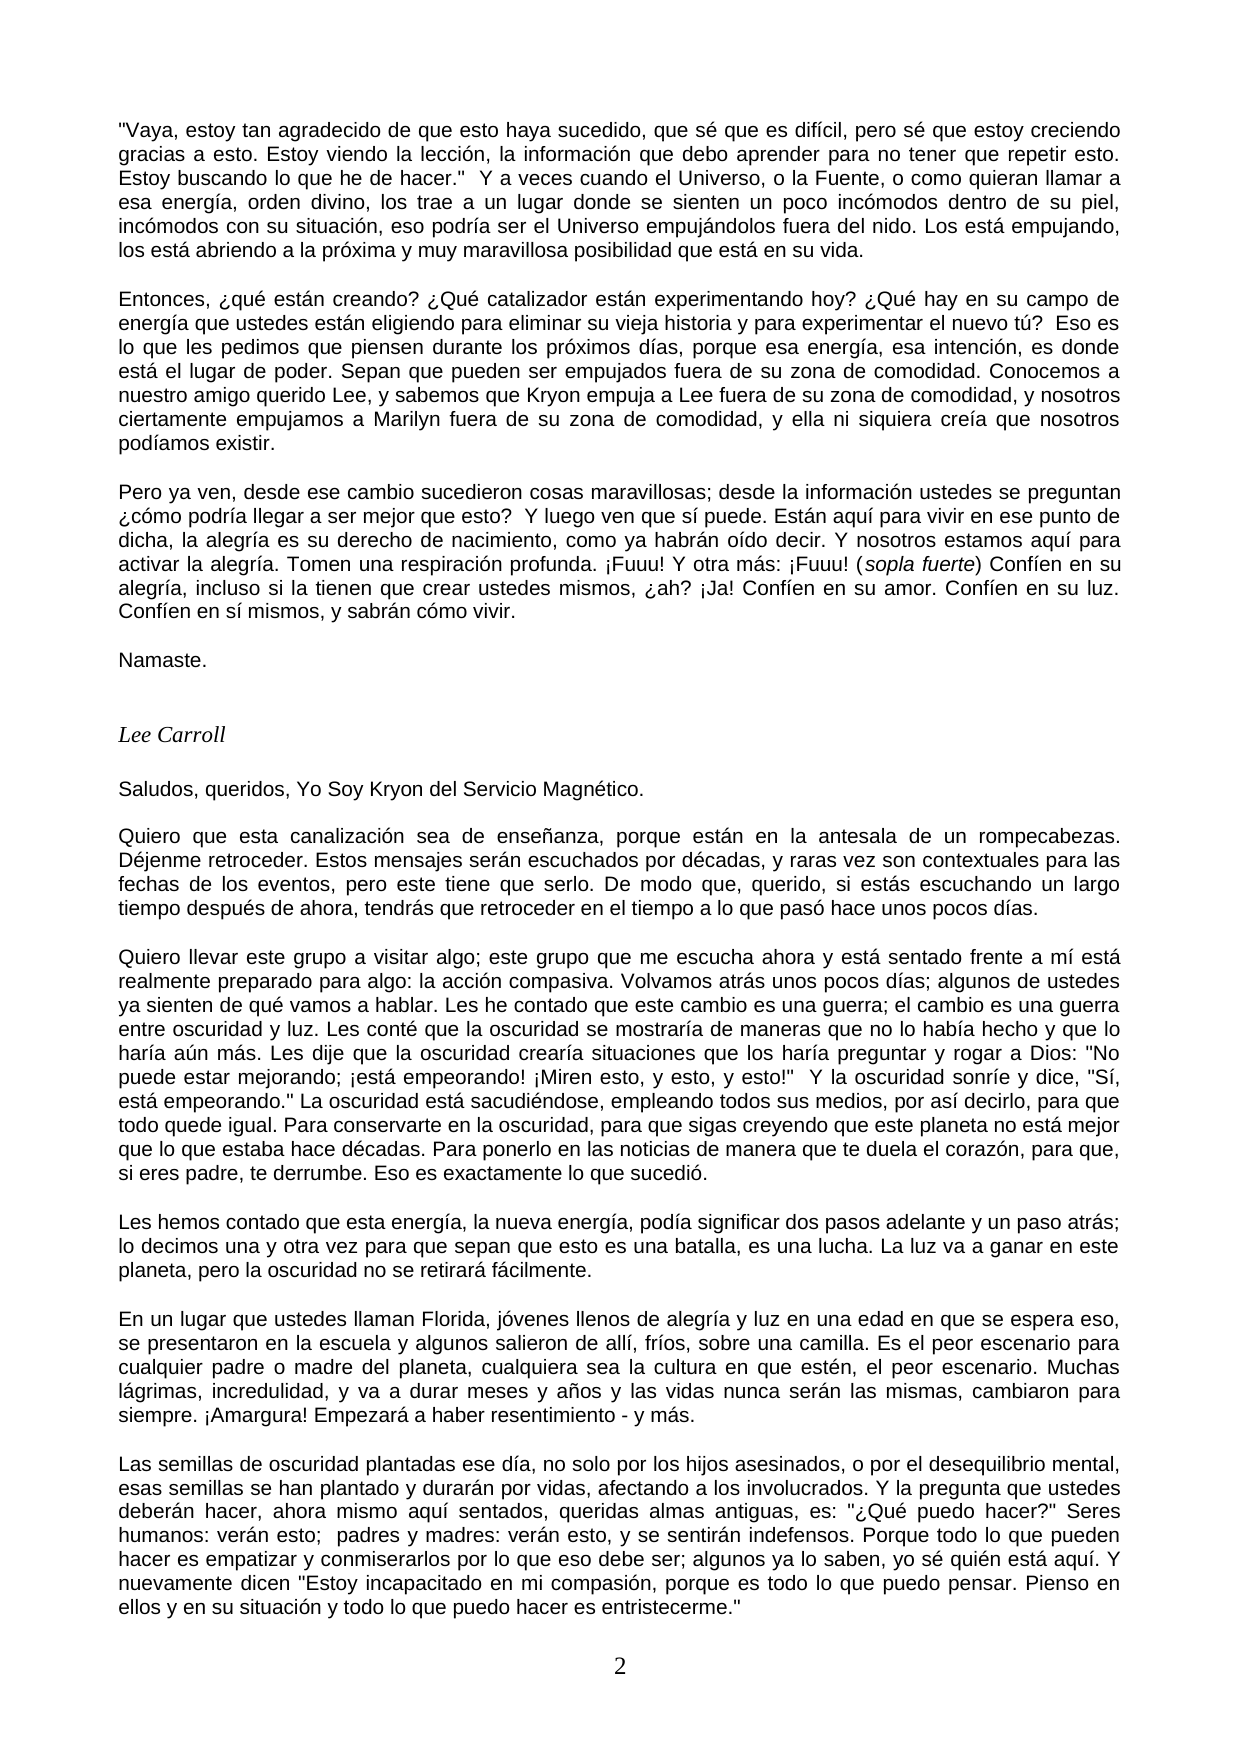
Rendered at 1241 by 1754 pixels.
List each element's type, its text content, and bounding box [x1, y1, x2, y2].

text Quiero llevar este grupo a visitar algo; este grupo que me escucha ahora y está sentado frente a mí está realmente preparado para algo: la acción compasiva. Volvamos atrás unos pocos días; algunos de ustedes ya sienten de qué vamos a hablar. Les he contado que este cambio es una guerra; el cambio es una guerra entre oscuridad y luz. Les conté que la oscuridad se mostraría de maneras que no lo había hecho y que lo haría aún más. Les dije que la oscuridad crearía situaciones que los haría preguntar y rogar a Dios: "No puede estar mejorando; ¡está empeorando! ¡Miren esto, y esto, y esto!" Y la oscuridad sonríe y dice, "Sí, está empeorando." La oscuridad está sacudiéndose, empleando todos sus medios, por así decirlo, para que todo quede igual. Para conservarte en la oscuridad, para que sigas creyendo que este planeta no está mejor que lo que estaba hace décadas. Para ponerlo en las noticias de manera que te duela el corazón, para que, si eres padre, te derrumbe. Eso es exactamente lo que sucedió. [118, 945, 1122, 1185]
text Entonces, ¿qué están creando? ¿Qué catalizador están experimentando hoy? ¿Qué hay en su campo de energía que ustedes están eligiendo para eliminar su vieja historia y para experimentar el nuevo tú? Eso es lo que les pedimos que piensen durante los próximos días, porque esa energía, esa intención, es donde está el lugar de poder. Sepan que pueden ser empujados fuera de su zona de comodidad. Conocemos a nuestro amigo querido Lee, y sabemos que Kryon empuja a Lee fuera de su zona de comodidad, y nosotros ciertamente empujamos a Marilyn fuera de su zona de comodidad, y ella ni siquiera creía que nosotros podíamos existir. [118, 287, 1122, 454]
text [118, 118, 1122, 262]
text Quiero que esta canalización sea de enseñanza, porque están en la antesala de un rompecabezas. Déjenme retroceder. Estos mensajes serán escuchados por décadas, y raras vez son contextuales para las fechas de los eventos, pero este tiene que serlo. De modo que, querido, si estás escuchando un largo tiempo después de ahora, tendrás que retroceder en el tiempo a lo que pasó hace unos pocos días. [118, 824, 1122, 920]
text Namaste. [118, 648, 1122, 672]
text Les hemos contado que esta energía, la nueva energía, podía significar dos pasos adelante y un paso atrás; lo decimos una y otra vez para que sepan que esto es una batalla, es una lucha. La luz va a ganar en este planeta, pero la oscuridad no se retirará fácilmente. [118, 1210, 1122, 1282]
text Lee Carroll [118, 721, 1122, 748]
text Pero ya ven, desde ese cambio sucedieron cosas maravillosas; desde la información ustedes se preguntan ¿cómo podría llegar a ser mejor que esto? Y luego ven que sí puede. Están aquí para vivir en ese punto de dicha, la alegría es su derecho de nacimiento, como ya habrán oído decir. Y nosotros estamos aquí para activar la alegría. Tomen una respiración profunda. ¡Fuuu! Y otra más: ¡Fuuu! (sopla fuerte) Confíen en su alegría, incluso si la tienen que crear ustedes mismos, ¿ah? ¡Ja! Confíen en su amor. Confíen en su luz. Confíen en sí mismos, y sabrán cómo vivir. [118, 479, 1122, 623]
text Las semillas de oscuridad plantadas ese día, no solo por los hijos asesinados, o por el desequilibrio mental, esas semillas se han plantado y durarán por vidas, afectando a los involucrados. Y la pregunta que ustedes deberán hacer, ahora mismo aquí sentados, queridas almas antiguas, es: "¿Qué puedo hacer?" Seres humanos: verán esto; padres y madres: verán esto, y se sentirán indefensos. Porque todo lo que pueden hacer es empatizar y conmiserarlos por lo que eso debe ser; algunos ya lo saben, yo sé quién está aquí. Y nuevamente dicen "Estoy incapacitado en mi compasión, porque es todo lo que puedo pensar. Pienso en ellos y en su situación y todo lo que puedo hacer es entristecerme." [118, 1451, 1122, 1619]
text En un lugar que ustedes llaman Florida, jóvenes llenos de alegría y luz en una edad en que se espera eso, se presentaron en la escuela y algunos salieron de allí, fríos, sobre una camilla. Es el peor escenario para cualquier padre o madre del planeta, cualquiera sea la cultura en que estén, el peor escenario. Muchas lágrimas, incredulidad, y va a durar meses y años y las vidas nunca serán las mismas, cambiaron para siempre. ¡Amargura! Empezará a haber resentimiento - y más. [118, 1307, 1122, 1426]
text Saludos, queridos, Yo Soy Kryon del Servicio Magnético. [118, 776, 1122, 800]
